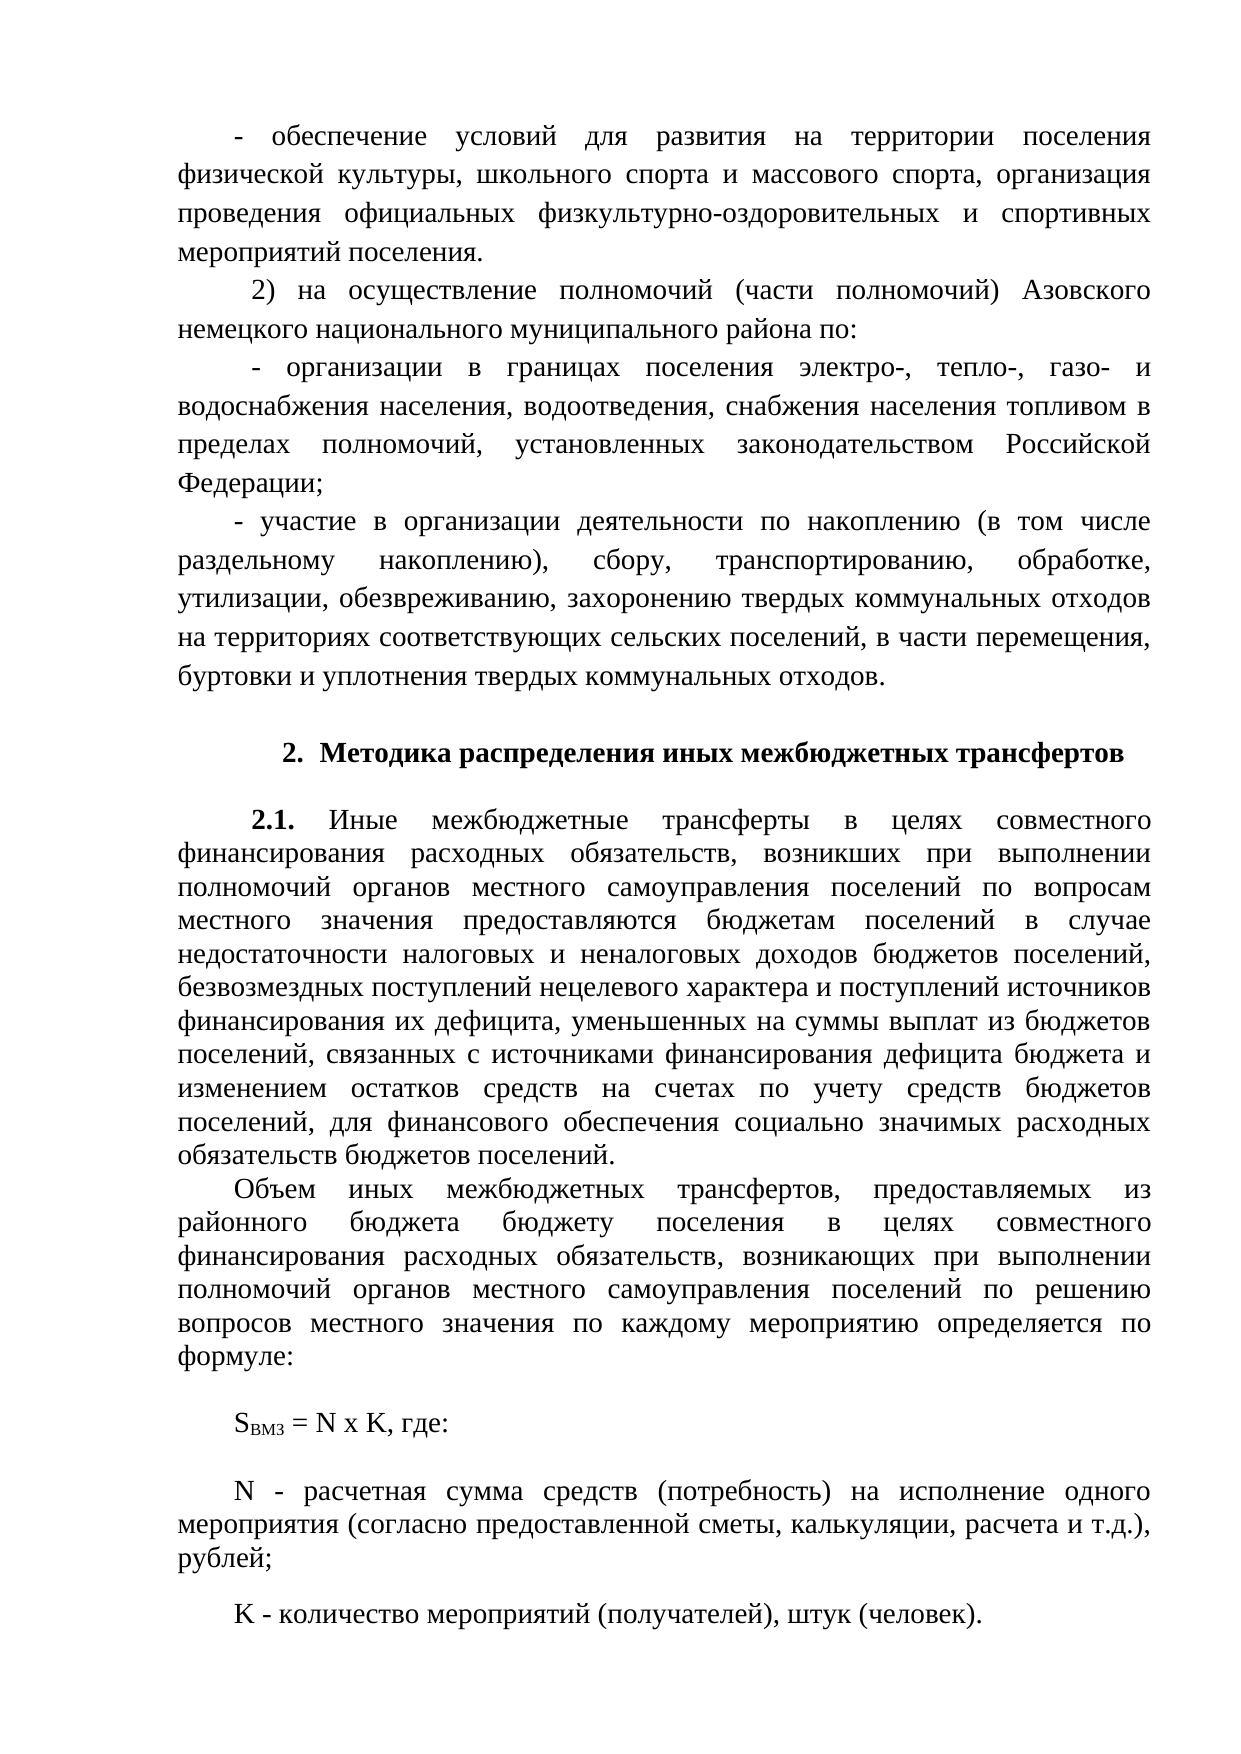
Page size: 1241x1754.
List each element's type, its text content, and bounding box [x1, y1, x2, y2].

text 2) на осуществление полномочий (части полномочий) Азовского немецкого национального муниципального района по: [177, 272, 1152, 344]
text K - количество мероприятий (получателей), штук (человек). [177, 1596, 1152, 1630]
list Методика распределения иных межбюджетных трансфертов [282, 735, 1152, 768]
text - организации в границах поселения электро-, тепло-, газо- и водоснабжения населения, водоотведения, снабжения населения топливом в пределах полномочий, установленных законодательством Российской Федерации; [177, 349, 1152, 498]
text N - расчетная сумма средств (потребность) на исполнение одного мероприятия (согласно предоставленной сметы, калькуляции, расчета и т.д.), рублей; [177, 1473, 1152, 1573]
text - обеспечение условий для развития на территории поселения физической культуры, школьного спорта и массового спорта, организация проведения официальных физкультурно-оздоровительных и спортивных мероприятий поселения. [177, 118, 1152, 267]
text Объем иных межбюджетных трансфертов, предоставляемых из районного бюджета бюджету поселения в целях совместного финансирования расходных обязательств, возникающих при выполнении полномочий органов местного самоуправления поселений по решению вопросов местного значения по каждому мероприятию определяется по формуле: [177, 1171, 1152, 1372]
text SВМЗ = N x K, где: [177, 1406, 1152, 1439]
text 2.1. Иные межбюджетные трансферты в целях совместного финансирования расходных обязательств, возникших при выполнении полномочий органов местного самоуправления поселений по вопросам местного значения предоставляются бюджетам поселений в случае недостаточности налоговых и неналоговых доходов бюджетов поселений, безвозмездных поступлений нецелевого характера и поступлений источников финансирования их дефицита, уменьшенных на суммы выплат из бюджетов поселений, связанных с источниками финансирования дефицита бюджета и изменением остатков средств на счетах по учету средств бюджетов поселений, для финансового обеспечения социально значимых расходных обязательств бюджетов поселений. [177, 802, 1152, 1171]
text - участие в организации деятельности по накоплению (в том числе раздельному накоплению), сбору, транспортированию, обработке, утилизации, обезвреживанию, захоронению твердых коммунальных отходов на территориях соответствующих сельских поселений, в части перемещения, буртовки и уплотнения твердых коммунальных отходов. [177, 503, 1152, 691]
